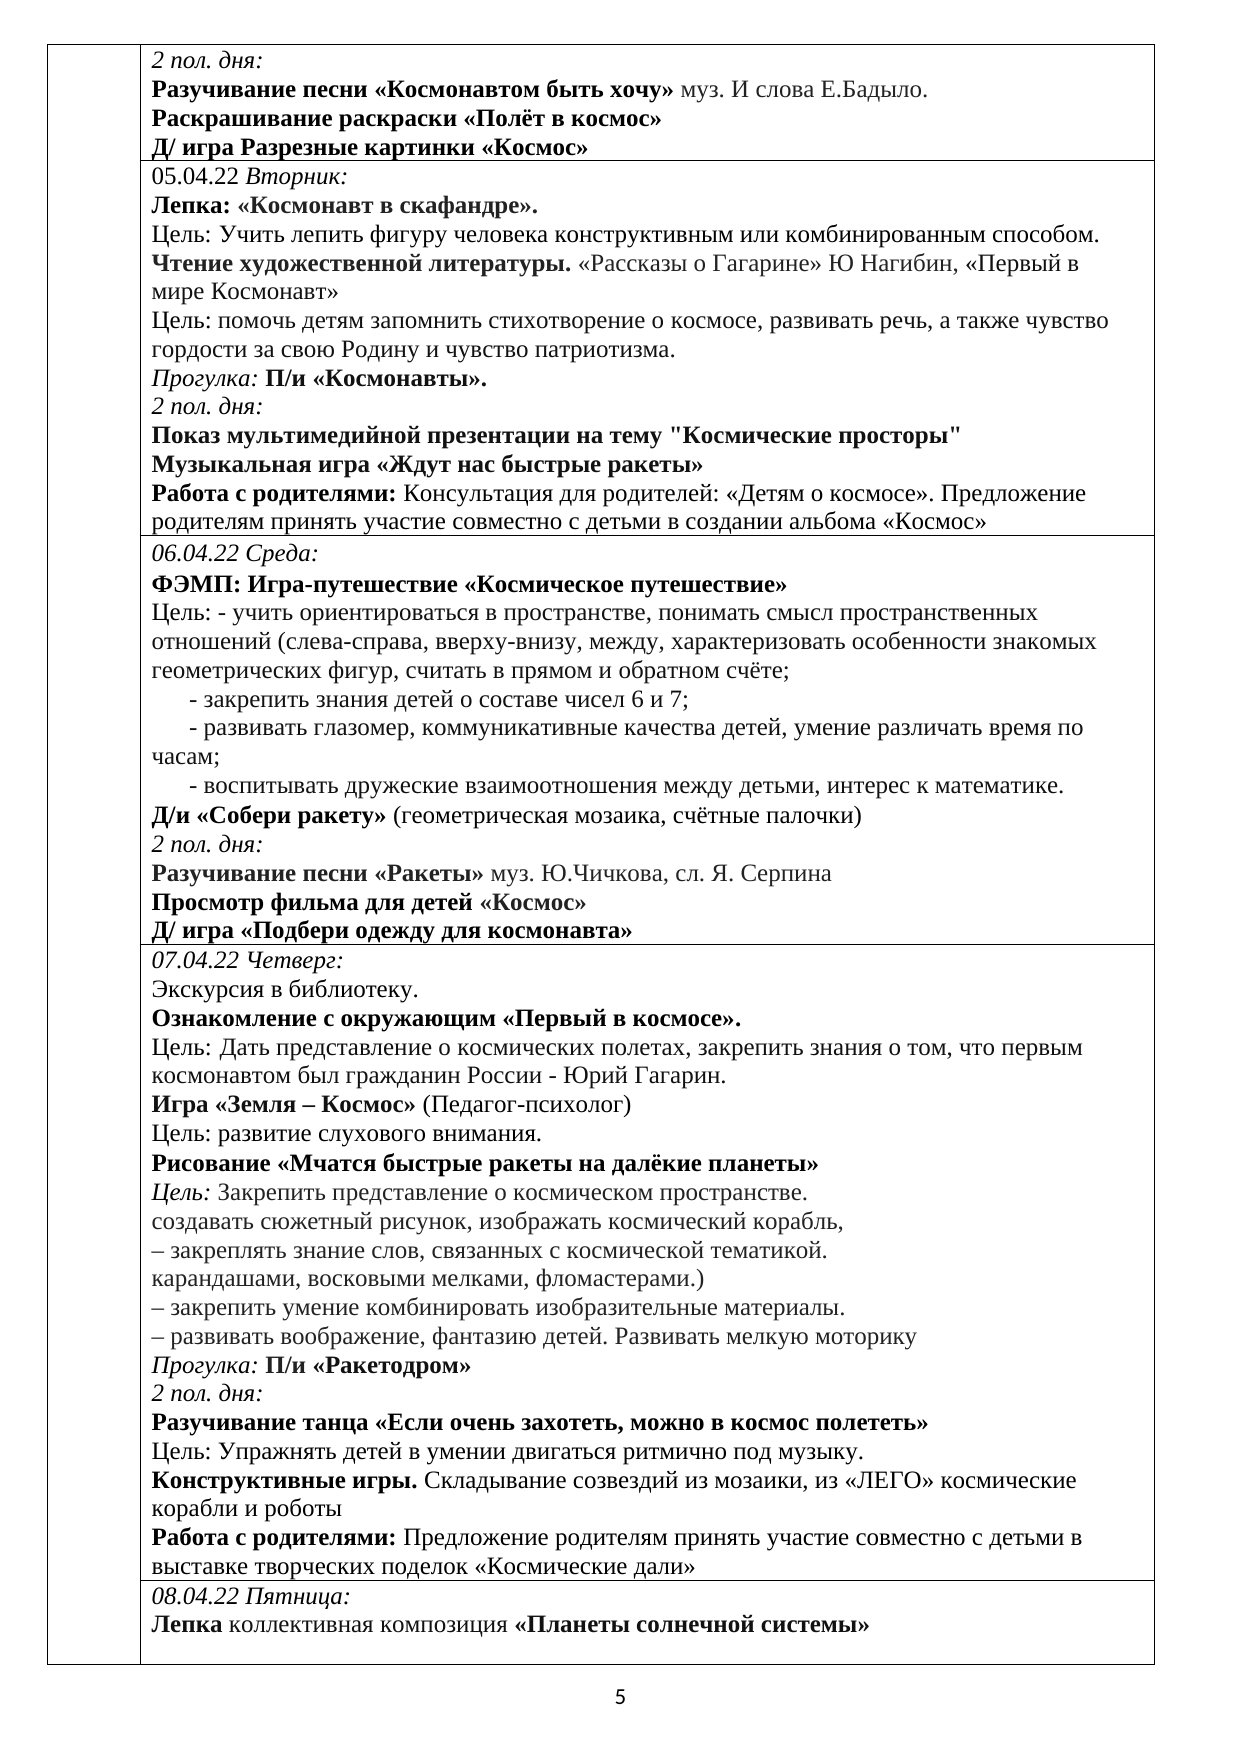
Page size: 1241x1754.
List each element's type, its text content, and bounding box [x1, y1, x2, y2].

table_cell 05.04.22 Вторник: Лепка: «Космонавт в скафандре». Цель: Учить лепить фигуру человека конструктивным или комбинированным способом. Чтение художественной литературы. «Рассказы о Гагарине» Ю Нагибин, «Первый в мире Космонавт» Цель: помочь детям запомнить стихотворение о космосе, развивать речь, а также чувство гордости за свою Родину и чувство патриотизма. Прогулка: П/и «Космонавты». 2 пол. дня: Показ мультимедийной презентации на тему "Космические просторы" Музыкальная игра «Ждут нас быстрые ракеты» Работа с родителями: Консультация для родителей: «Детям о космосе». Предложение родителям принять участие совместно с детьми в создании альбома «Космос» [141, 161, 1154, 535]
table_cell 07.04.22 Четверг: Экскурсия в библиотеку. Ознакомление с окружающим «Первый в космосе». Цель: Дать представление о космических полетах, закрепить знания о том, что первым космонавтом был гражданин России - Юрий Гагарин. Игра «Земля – Космос» (Педагог-психолог) Цель: развитие слухового внимания. Рисование «Мчатся быстрые ракеты на далёкие планеты» Цель: Закрепить представление о космическом пространстве. создавать сюжетный рисунок, изображать космический корабль, – закреплять знание слов, связанных с космической тематикой. карандашами, восковыми мелками, фломастерами.) – закрепить умение комбинировать изобразительные материалы. – развивать воображение, фантазию детей. Развивать мелкую моторику Прогулка: П/и «Ракетодром» 2 пол. дня: Разучивание танца «Если очень захотеть, можно в космос полететь» Цель: Упражнять детей в умении двигаться ритмично под музыку. Конструктивные игры. Складывание созвездий из мозаики, из «ЛЕГО» космические корабли и роботы Работа с родителями: Предложение родителям принять участие совместно с детьми в выставке творческих поделок «Космические дали» [141, 945, 1154, 1580]
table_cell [141, 45, 1154, 160]
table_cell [141, 1581, 1154, 1664]
table_cell 06.04.22 Среда: ФЭМП: Игра-путешествие «Космическое путешествие» Цель: - учить ориентироваться в пространстве, понимать смысл пространственных отношений (слева-справа, вверху-внизу, между, характеризовать особенности знакомых геометрических фигур, считать в прямом и обратном счёте; - закрепить знания детей о составе чисел 6 и 7; - развивать глазомер, коммуникативные качества детей, умение различать время по часам; - воспитывать дружеские взаимоотношения между детьми, интерес к математике. Д/и «Собери ракету» (геометрическая мозаика, счётные палочки) 2 пол. дня: Разучивание песни «Ракеты» муз. Ю.Чичкова, сл. Я. Серпина Просмотр фильма для детей «Космос» Д/ игра «Подбери одежду для космонавта» [141, 536, 1154, 944]
